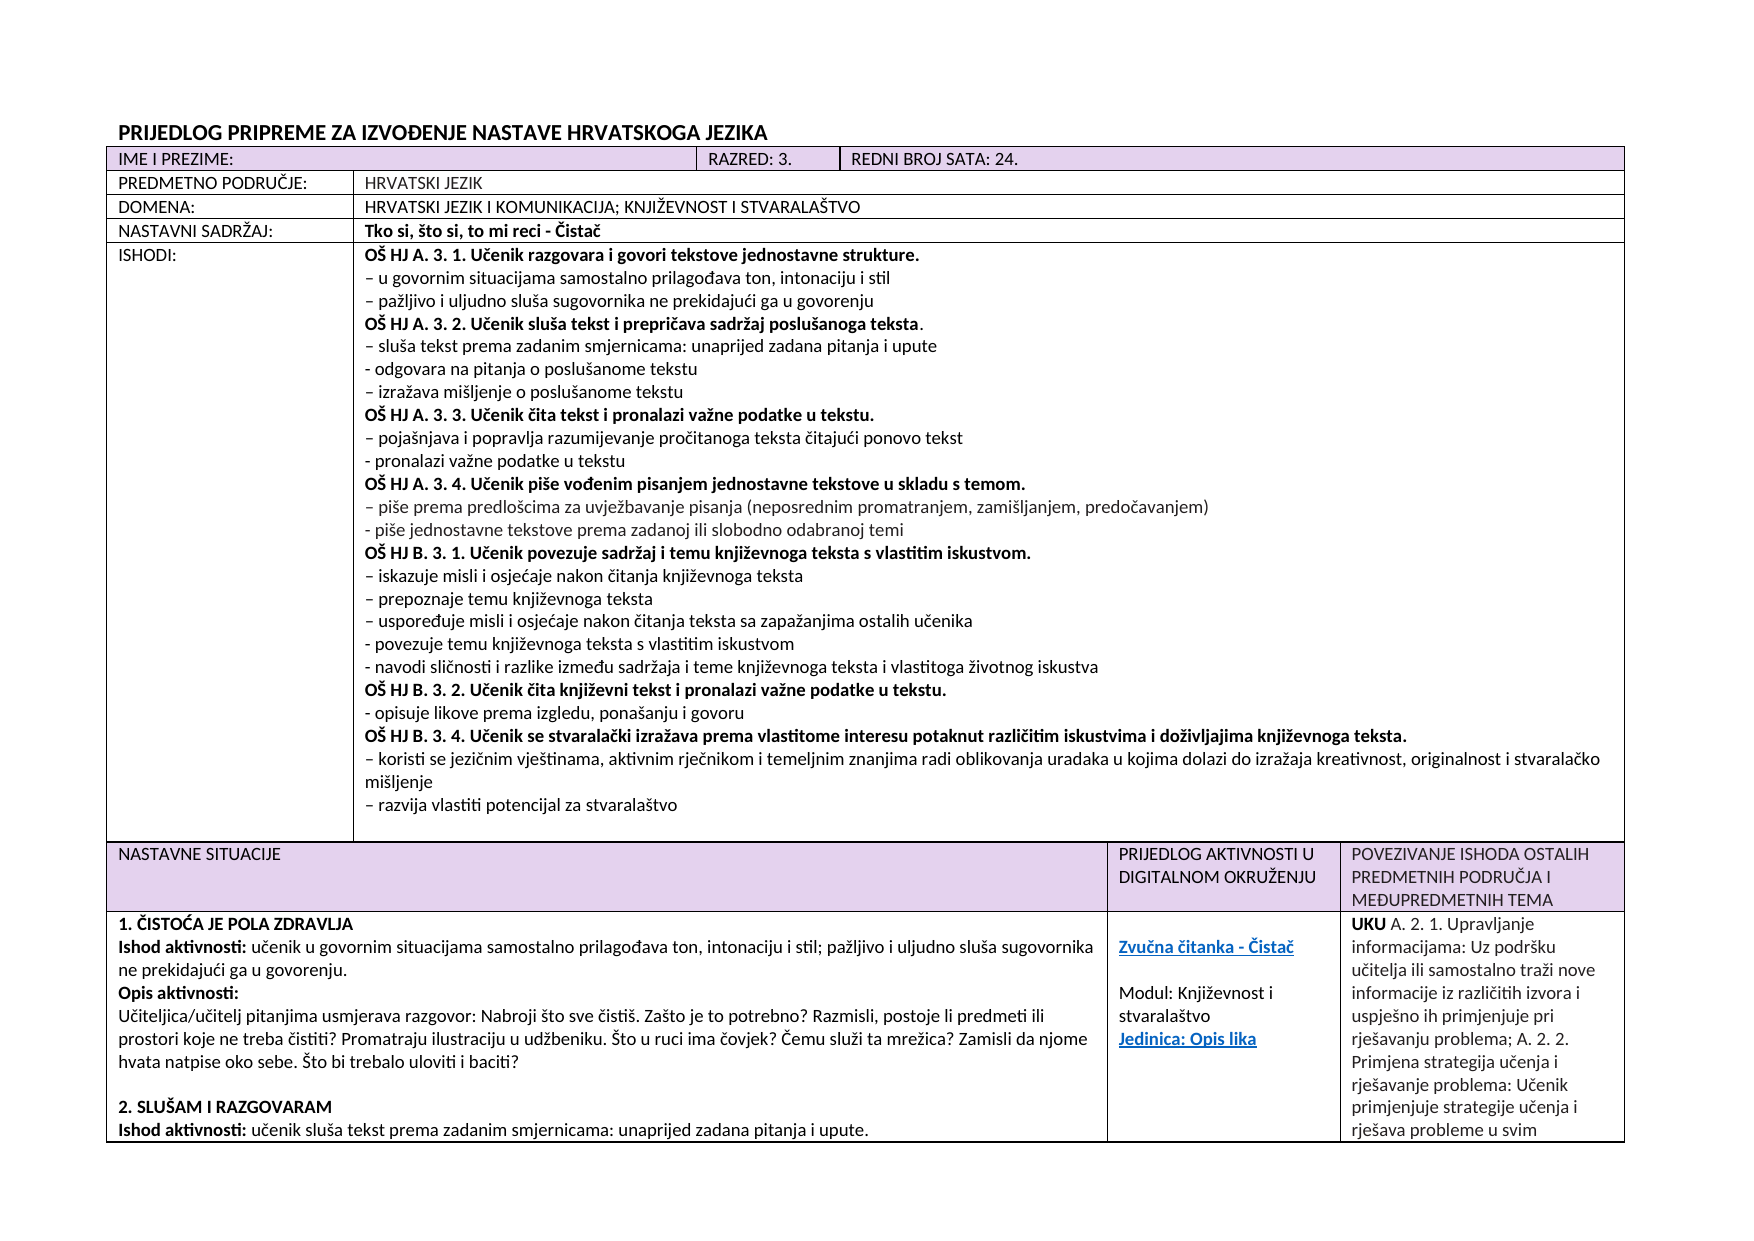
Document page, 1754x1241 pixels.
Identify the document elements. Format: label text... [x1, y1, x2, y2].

table_cell Tko si, što si, to mi reci - Čistač [354, 219, 1624, 242]
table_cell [107, 912, 1107, 1141]
table_cell NASTAVNE SITUACIJE [107, 843, 1107, 911]
table_cell NASTAVNI SADRŽAJ: [107, 219, 353, 242]
table_cell ISHODI: [107, 243, 353, 841]
text PRIJEDLOG PRIPREME ZA IZVOĐENJE NASTAVE HRVATSKOGA JEZIKA [118, 118, 1636, 146]
table_cell HRVATSKI JEZIK [354, 171, 1624, 194]
table_cell PRIJEDLOG AKTIVNOSTI U DIGITALNOM OKRUŽENJU [1108, 843, 1340, 911]
table_cell PREDMETNO PODRUČJE: [107, 171, 353, 194]
table_cell OŠ HJ A. 3. 1. Učenik razgovara i govori tekstove jednostavne strukture. – u govornim situacijama samostalno prilagođava ton, intonaciju i stil – pažljivo i uljudno sluša sugovornika ne prekidajući ga u govorenju OŠ HJ A. 3. 2. Učenik sluša tekst i prepričava sadržaj poslušanoga teksta. – sluša tekst prema zadanim smjernicama: unaprijed zadana pitanja i upute - odgovara na pitanja o poslušanome tekstu – izražava mišljenje o poslušanome tekstu OŠ HJ A. 3. 3. Učenik čita tekst i pronalazi važne podatke u tekstu. – pojašnjava i popravlja razumijevanje pročitanoga teksta čitajući ponovo tekst - pronalazi važne podatke u tekstu OŠ HJ A. 3. 4. Učenik piše vođenim pisanjem jednostavne tekstove u skladu s temom. – piše prema predlošcima za uvježbavanje pisanja (neposrednim promatranjem, zamišljanjem, predočavanjem) - piše jednostavne tekstove prema zadanoj ili slobodno odabranoj temi OŠ HJ B. 3. 1. Učenik povezuje sadržaj i temu književnoga teksta s vlastitim iskustvom. – iskazuje misli i osjećaje nakon čitanja književnoga teksta – prepoznaje temu književnoga teksta – uspoređuje misli i osjećaje nakon čitanja teksta sa zapažanjima ostalih učenika - povezuje temu književnoga teksta s vlastitim iskustvom - navodi sličnosti i razlike između sadržaja i teme književnoga teksta i vlastitoga životnog iskustva OŠ HJ B. 3. 2. Učenik čita književni tekst i pronalazi važne podatke u tekstu. - opisuje likove prema izgledu, ponašanju i govoru OŠ HJ B. 3. 4. Učenik se stvaralački izražava prema vlastitome interesu potaknut različitim iskustvima i doživljajima književnoga teksta. – koristi se jezičnim vještinama, aktivnim rječnikom i temeljnim znanjima radi oblikovanja uradaka u kojima dolazi do izražaja kreativnost, originalnost i stvaralačko mišljenje – razvija vlastiti potencijal za stvaralaštvo [354, 243, 1624, 841]
table_header IME I PREZIME: [107, 147, 696, 170]
table_cell HRVATSKI JEZIK I KOMUNIKACIJA; KNJIŽEVNOST I STVARALAŠTVO [354, 195, 1624, 218]
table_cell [1341, 912, 1624, 1141]
table_header REDNI BROJ SATA: 24. [841, 147, 1624, 170]
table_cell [1108, 912, 1340, 1141]
table_cell DOMENA: [107, 195, 353, 218]
table_header RAZRED: 3. [697, 147, 839, 170]
table_cell POVEZIVANJE ISHODA OSTALIH PREDMETNIH PODRUČJA I MEĐUPREDMETNIH TEMA [1341, 843, 1624, 911]
